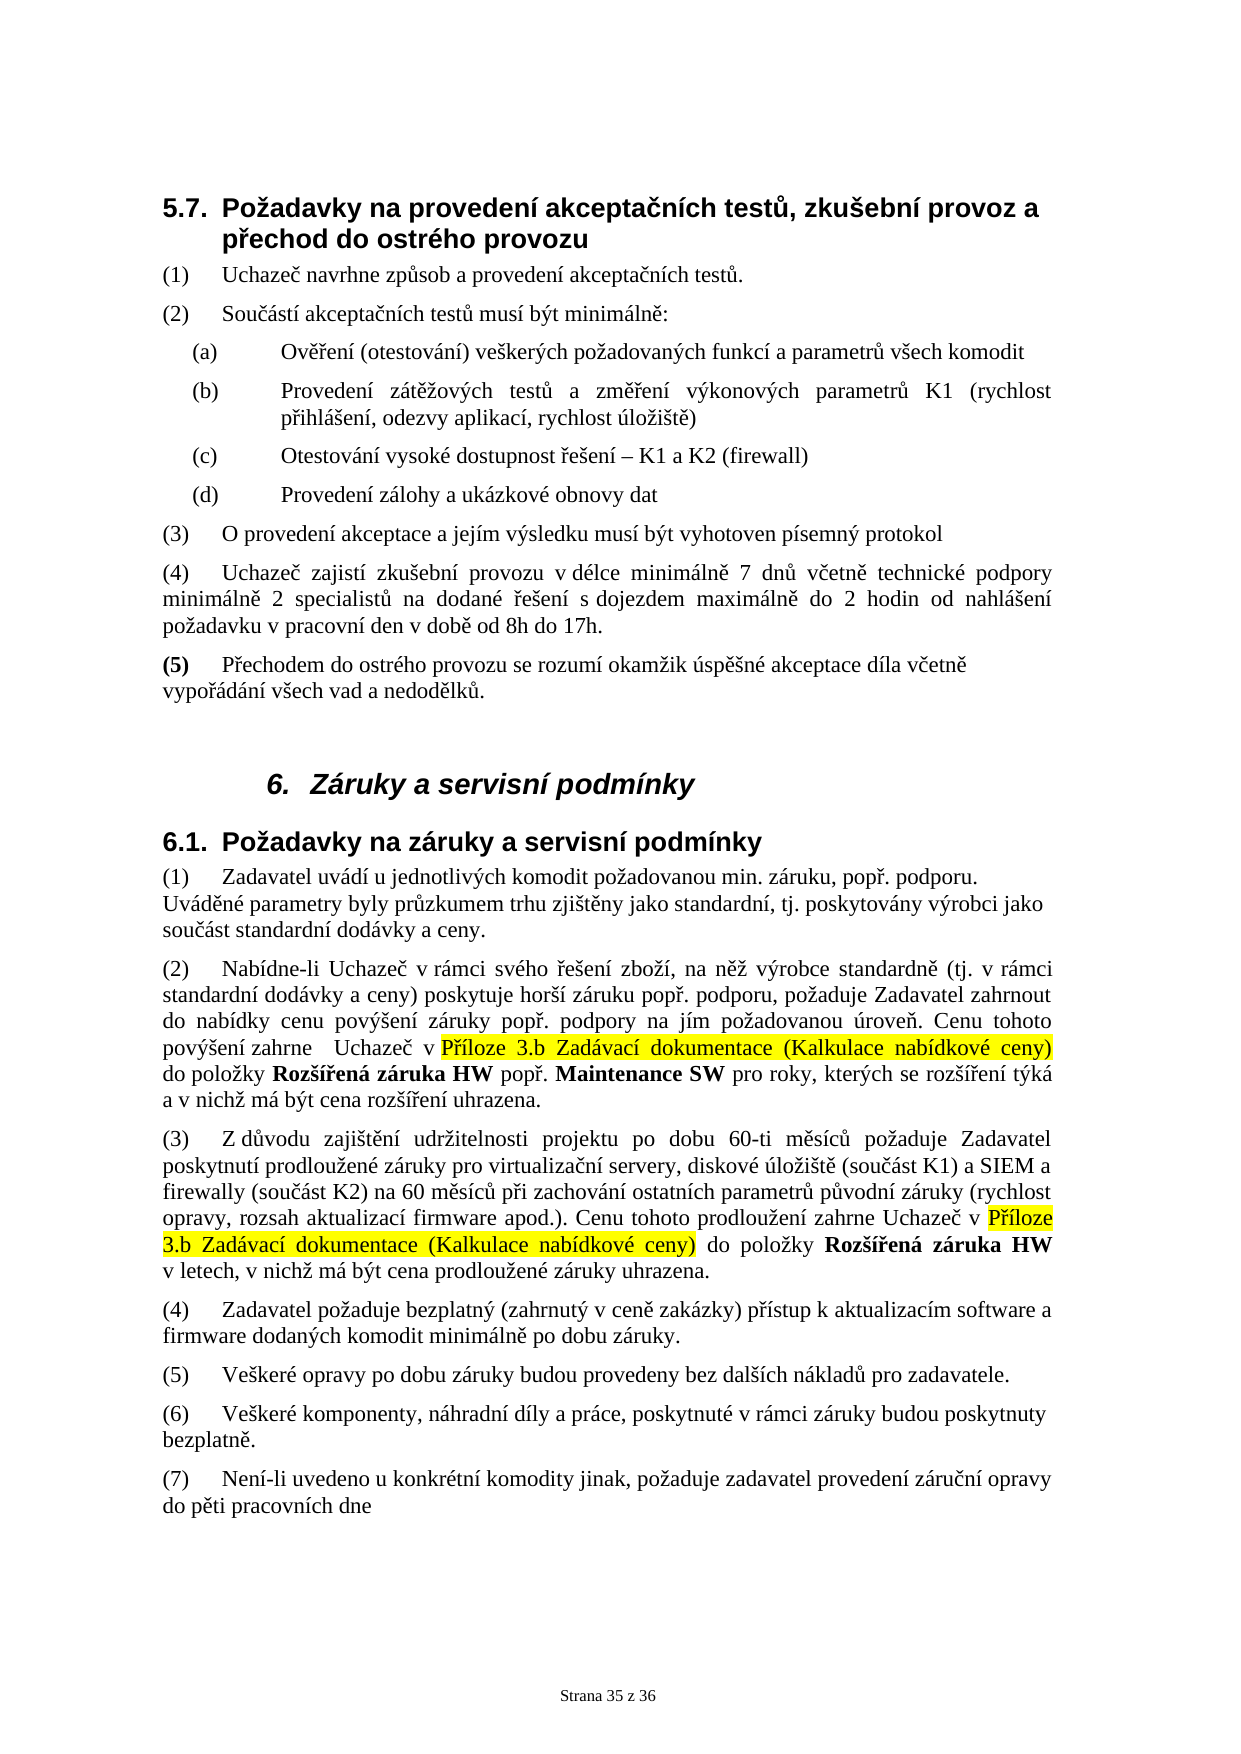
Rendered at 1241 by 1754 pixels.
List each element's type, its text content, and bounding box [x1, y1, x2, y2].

text Veškeré opravy po dobu záruky budou provedeny bez dalších nákladů pro zadavatele. [162, 1361, 1053, 1388]
text Přechodem do ostrého provozu se rozumí okamžik úspěšné akceptace díla včetně vypořádání všech vad a nedodělků. [162, 651, 1053, 703]
text Není-li uvedeno u konkrétní komodity jinak, požaduje zadavatel provedení záruční opravy do pěti pracovních dne [162, 1465, 1053, 1518]
text Ověření (otestování) veškerých požadovaných funkcí a parametrů všech komodit [192, 338, 1053, 365]
subtitle Záruky a servisní podmínky [266, 767, 1053, 801]
text Součástí akceptačních testů musí být minimálně: [162, 299, 1053, 326]
text Otestování vysoké dostupnost řešení – K1 a K2 (firewall) [192, 442, 1053, 469]
text Uchazeč zajistí zkušební provozu v délce minimálně 7 dnů včetně technické podpory minimálně 2 specialistů na dodané řešení s dojezdem maximálně do 2 hodin od nahlášení požadavku v pracovní den v době od 8h do 17h. [162, 559, 1053, 638]
text Provedení zálohy a ukázkové obnovy dat [192, 481, 1053, 508]
text Z důvodu zajištění udržitelnosti projektu po dobu 60-ti měsíců požaduje Zadavatel poskytnutí prodloužené záruky pro virtualizační servery, diskové úložiště (součást K1) a SIEM a firewally (součást K2) na 60 měsíců při zachování ostatních parametrů původní záruky (rychlost opravy, rozsah aktualizací firmware apod.). Cenu tohoto prodloužení zahrne Uchazeč v Příloze 3.b Zadávací dokumentace (Kalkulace nabídkové ceny) do položky Rozšířená záruka HW v letech, v nichž má být cena prodloužené záruky uhrazena. [162, 1125, 1053, 1283]
text Zadavatel uvádí u jednotlivých komodit požadovanou min. záruku, popř. podporu. Uváděné parametry byly průzkumem trhu zjištěny jako standardní, tj. poskytovány výrobci jako součást standardní dodávky a ceny. [162, 863, 1053, 942]
text Nabídne-li Uchazeč v rámci svého řešení zboží, na něž výrobce standardně (tj. v rámci standardní dodávky a ceny) poskytuje horší záruku popř. podporu, požaduje Zadavatel zahrnout do nabídky cenu povýšení záruky popř. podpory na jím požadovanou úroveň. Cenu tohoto povýšení zahrne Uchazeč v Příloze 3.b Zadávací dokumentace (Kalkulace nabídkové ceny) do položky Rozšířená záruka HW popř. Maintenance SW pro roky, kterých se rozšíření týká a v nichž má být cena rozšíření uhrazena. [162, 955, 1053, 1113]
text O provedení akceptace a jejím výsledku musí být vyhotoven písemný protokol [162, 520, 1053, 547]
text Veškeré komponenty, náhradní díly a práce, poskytnuté v rámci záruky budou poskytnuty bezplatně. [162, 1400, 1053, 1453]
subtitle Požadavky na záruky a servisní podmínky [162, 826, 1053, 857]
subtitle Požadavky na provedení akceptačních testů, zkušební provoz a přechod do ostrého provozu [162, 192, 1053, 254]
text Zadavatel požaduje bezplatný (zahrnutý v ceně zakázky) přístup k aktualizacím software a firmware dodaných komodit minimálně po dobu záruky. [162, 1296, 1053, 1349]
text Uchazeč navrhne způsob a provedení akceptačních testů. [162, 261, 1053, 287]
text Provedení zátěžových testů a změření výkonových parametrů K1 (rychlost přihlášení, odezvy aplikací, rychlost úložiště) [192, 377, 1053, 430]
